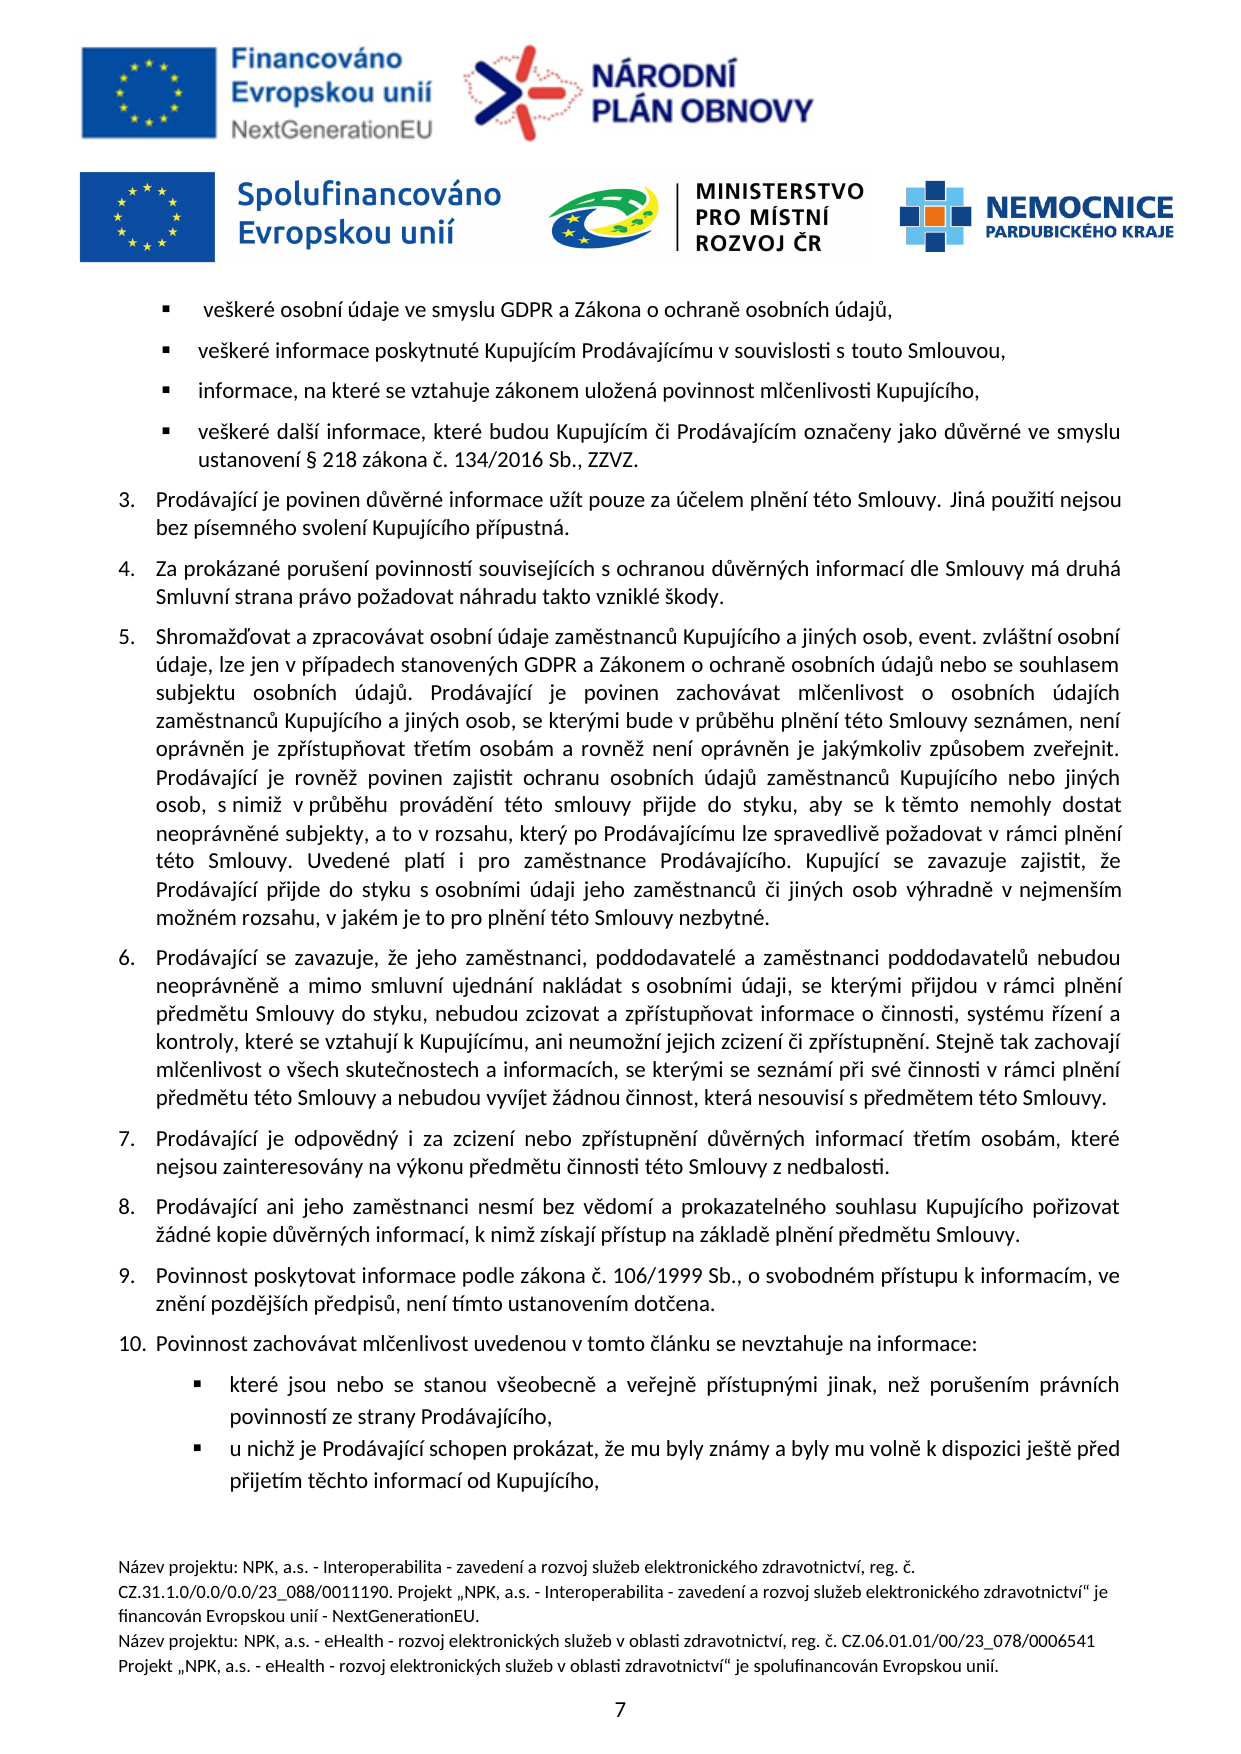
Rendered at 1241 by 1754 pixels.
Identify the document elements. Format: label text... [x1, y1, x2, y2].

list Povinnost zachovávat mlčenlivost uvedenou v tomto článku se nevztahuje na informace: [118, 1329, 1122, 1357]
picture [72, 15, 835, 167]
list Za prokázané porušení povinností souvisejících s ochranou důvěrných informací dle Smlouvy má druhá Smluvní strana právo požadovat náhradu takto vzniklé škody. [118, 554, 1122, 610]
list Shromažďovat a zpracovávat osobní údaje zaměstnanců Kupujícího a jiných osob, event. zvláštní osobní údaje, lze jen v případech stanovených GDPR a Zákonem o ochraně osobních údajů nebo se souhlasem subjektu osobních údajů. Prodávající je povinen zachovávat mlčenlivost o osobních údajích zaměstnanců Kupujícího a jiných osob, se kterými bude v průběhu plnění této Smlouvy seznámen, není oprávněn je zpřístupňovat třetím osobám a rovněž není oprávněn je jakýmkoliv způsobem zveřejnit. Prodávající je rovněž povinen zajistit ochranu osobních údajů zaměstnanců Kupujícího nebo jiných osob, s nimiž v průběhu provádění této smlouvy přijde do styku, aby se k těmto nemohly dostat neoprávněné subjekty, a to v rozsahu, který po Prodávajícímu lze spravedlivě požadovat v rámci plnění této Smlouvy. Uvedené platí i pro zaměstnance Prodávajícího. Kupující se zavazuje zajistit, že Prodávající přijde do styku s osobními údaji jeho zaměstnanců či jiných osob výhradně v nejmenším možném rozsahu, v jakém je to pro plnění této Smlouvy nezbytné. [118, 622, 1122, 931]
list Prodávající se zavazuje, že jeho zaměstnanci, poddodavatelé a zaměstnanci poddodavatelů nebudou neoprávněně a mimo smluvní ujednání nakládat s osobními údaji, se kterými přijdou v rámci plnění předmětu Smlouvy do styku, nebudou zcizovat a zpřístupňovat informace o činnosti, systému řízení a kontroly, které se vztahují k Kupujícímu, ani neumožní jejich zcizení či zpřístupnění. Stejně tak zachovají mlčenlivost o všech skutečnostech a informacích, se kterými se seznámí při své činnosti v rámci plnění předmětu této Smlouvy a nebudou vyvíjet žádnou činnost, která nesouvisí s předmětem této Smlouvy. [118, 943, 1122, 1111]
list Prodávající je povinen důvěrné informace užít pouze za účelem plnění této Smlouvy. Jiná použití nejsou bez písemného svolení Kupujícího přípustná. [118, 485, 1122, 541]
list informace, na které se vztahuje zákonem uložená povinnost mlčenlivosti Kupujícího, [161, 376, 1122, 404]
list Prodávající je odpovědný i za zcizení nebo zpřístupnění důvěrných informací třetím osobám, které nejsou zainteresovány na výkonu předmětu činnosti této Smlouvy z nedbalosti. [118, 1124, 1122, 1180]
list Prodávající ani jeho zaměstnanci nesmí bez vědomí a prokazatelného souhlasu Kupujícího pořizovat žádné kopie důvěrných informací, k nimž získají přístup na základě plnění předmětu Smlouvy. [118, 1192, 1122, 1248]
list které jsou nebo se stanou všeobecně a veřejně přístupnými jinak, než porušením právních povinností ze strany Prodávajícího, [192, 1370, 1122, 1430]
list u nichž je Prodávající schopen prokázat, že mu byly známy a byly mu volně k dispozici ještě před přijetím těchto informací od Kupujícího, [192, 1434, 1122, 1494]
list veškeré osobní údaje ve smyslu GDPR a Zákona o ochraně osobních údajů, [161, 295, 1122, 323]
list Povinnost poskytovat informace podle zákona č. 106/1999 Sb., o svobodném přístupu k informacím, ve znění pozdějších předpisů, není tímto ustanovením dotčena. [118, 1261, 1122, 1317]
list veškeré další informace, které budou Kupujícím či Prodávajícím označeny jako důvěrné ve smyslu ustanovení § 218 zákona č. 134/2016 Sb., ZZVZ. [161, 417, 1122, 473]
picture [898, 179, 1174, 253]
picture [77, 169, 870, 265]
list veškeré informace poskytnuté Kupujícím Prodávajícímu v souvislosti s touto Smlouvou, [161, 336, 1122, 364]
